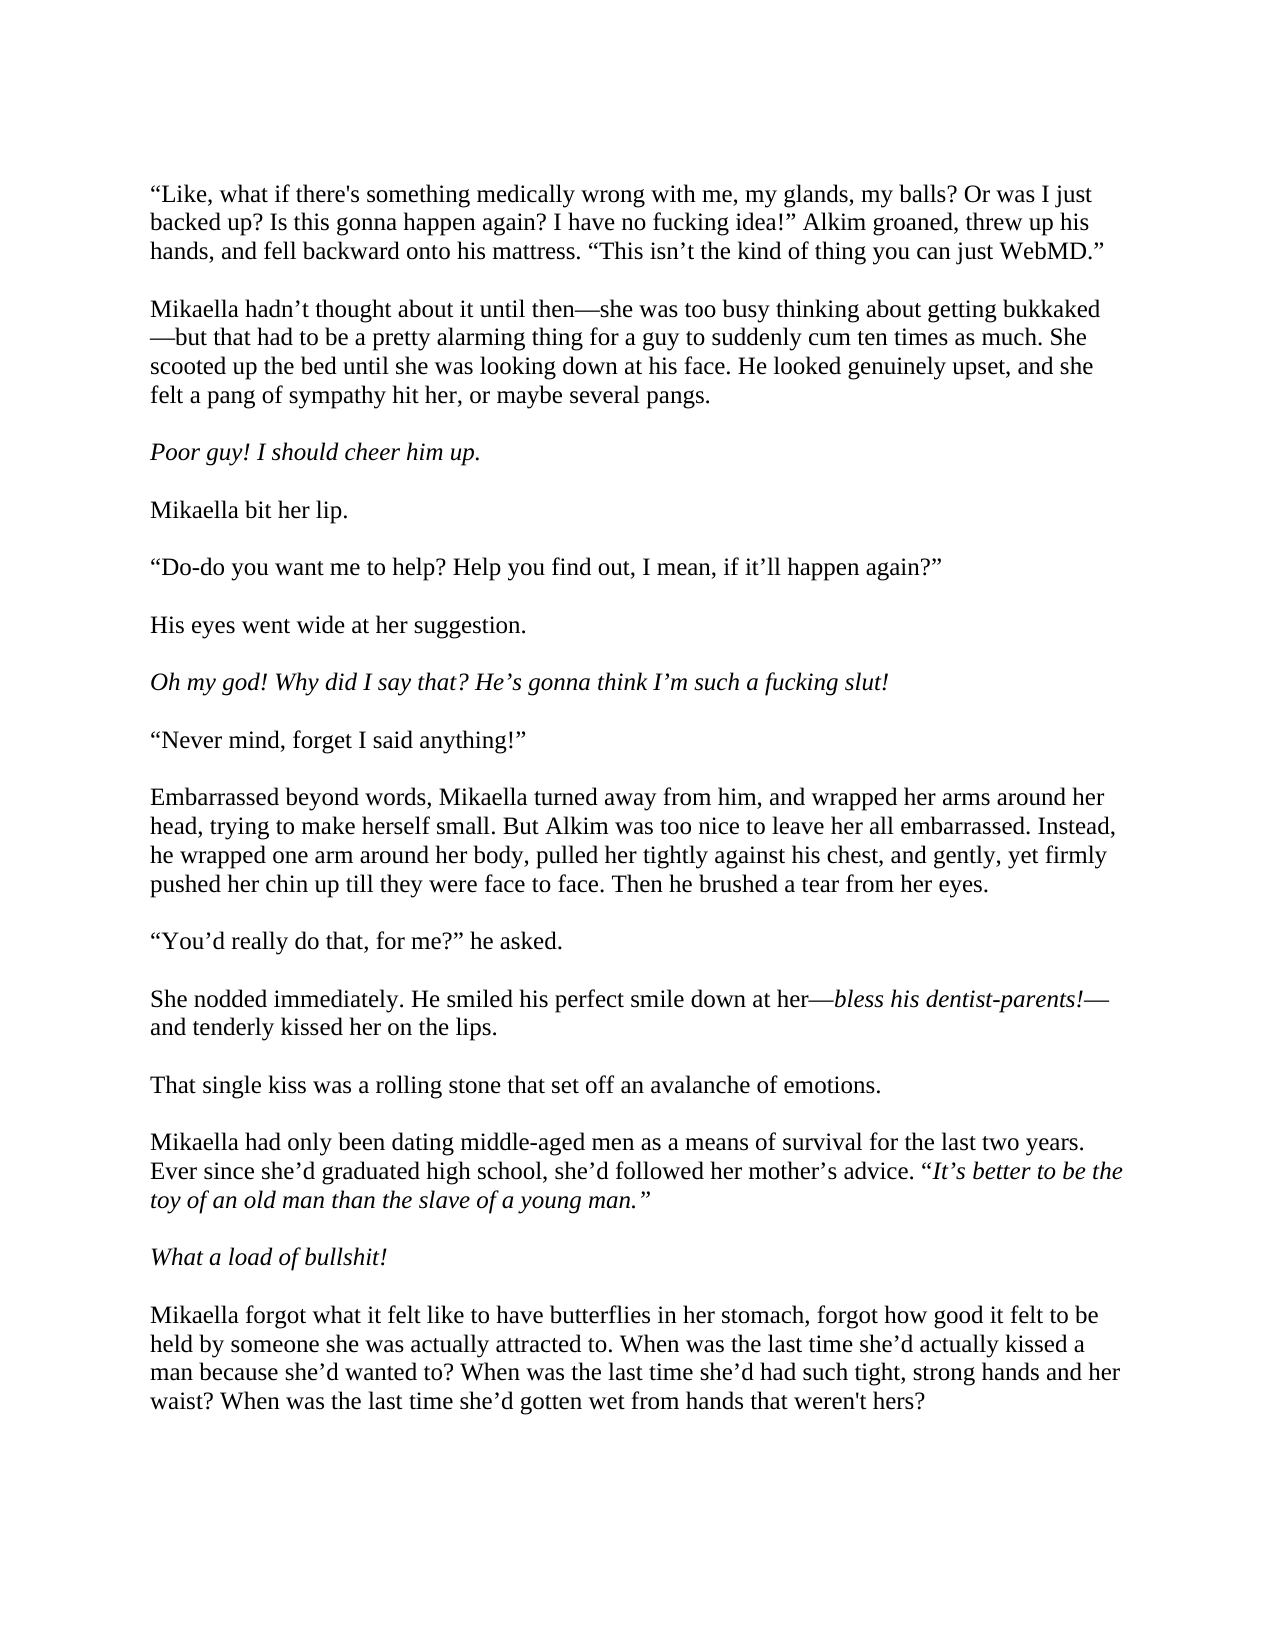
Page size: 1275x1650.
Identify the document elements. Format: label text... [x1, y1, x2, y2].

text “Never mind, forget I said anything!” [150, 725, 1125, 754]
text “Like, what if there's something medically wrong with me, my glands, my balls? Or was I just backed up? Is this gonna happen again? I have no fucking idea!” Alkim groaned, threw up his hands, and fell backward onto his mattress. “This isn’t the kind of thing you can just WebMD.” [150, 179, 1125, 265]
text “Do-do you want me to help? Help you find out, I mean, if it’ll happen again?” [150, 552, 1125, 581]
text His eyes went wide at her suggestion. [150, 610, 1125, 639]
text Mikaella had only been dating middle-aged men as a means of survival for the last two years. Ever since she’d graduated high school, she’d followed her mother’s advice. “It’s better to be the toy of an old man than the slave of a young man.” [150, 1127, 1125, 1214]
text Mikaella forgot what it felt like to have butterflies in her stomach, forgot how good it felt to be held by someone she was actually attracted to. When was the last time she’d actually kissed a man because she’d wanted to? When was the last time she’d had such tight, strong hands and her waist? When was the last time she’d gotten wet from hands that weren't hers? [150, 1300, 1125, 1415]
text “You’d really do that, for me?” he asked. [150, 926, 1125, 955]
text Embarrassed beyond words, Mikaella turned away from him, and wrapped her arms around her head, trying to make herself small. But Alkim was too nice to leave her all embarrassed. Instead, he wrapped one arm around her body, pulled her tightly against his chest, and gently, yet firmly pushed her chin up till they were face to face. Then he brushed a tear from her eyes. [150, 782, 1125, 897]
text Mikaella hadn’t thought about it until then—she was too busy thinking about getting bukkaked—but that had to be a pretty alarming thing for a guy to suddenly cum ten times as much. She scooted up the bed until she was looking down at his face. He looked genuinely upset, and she felt a pang of sympathy hit her, or maybe several pangs. [150, 294, 1125, 409]
text What a load of bullshit! [150, 1242, 1125, 1271]
text That single kiss was a rolling stone that set off an avalanche of emotions. [150, 1070, 1125, 1099]
text She nodded immediately. He smiled his perfect smile down at her—bless his dentist-parents!—and tenderly kissed her on the lips. [150, 955, 1125, 1041]
text Mikaella bit her lip. [150, 495, 1125, 524]
text Poor guy! I should cheer him up. [150, 437, 1125, 466]
text Oh my god! Why did I say that? He’s gonna think I’m such a fucking slut! [150, 667, 1125, 696]
